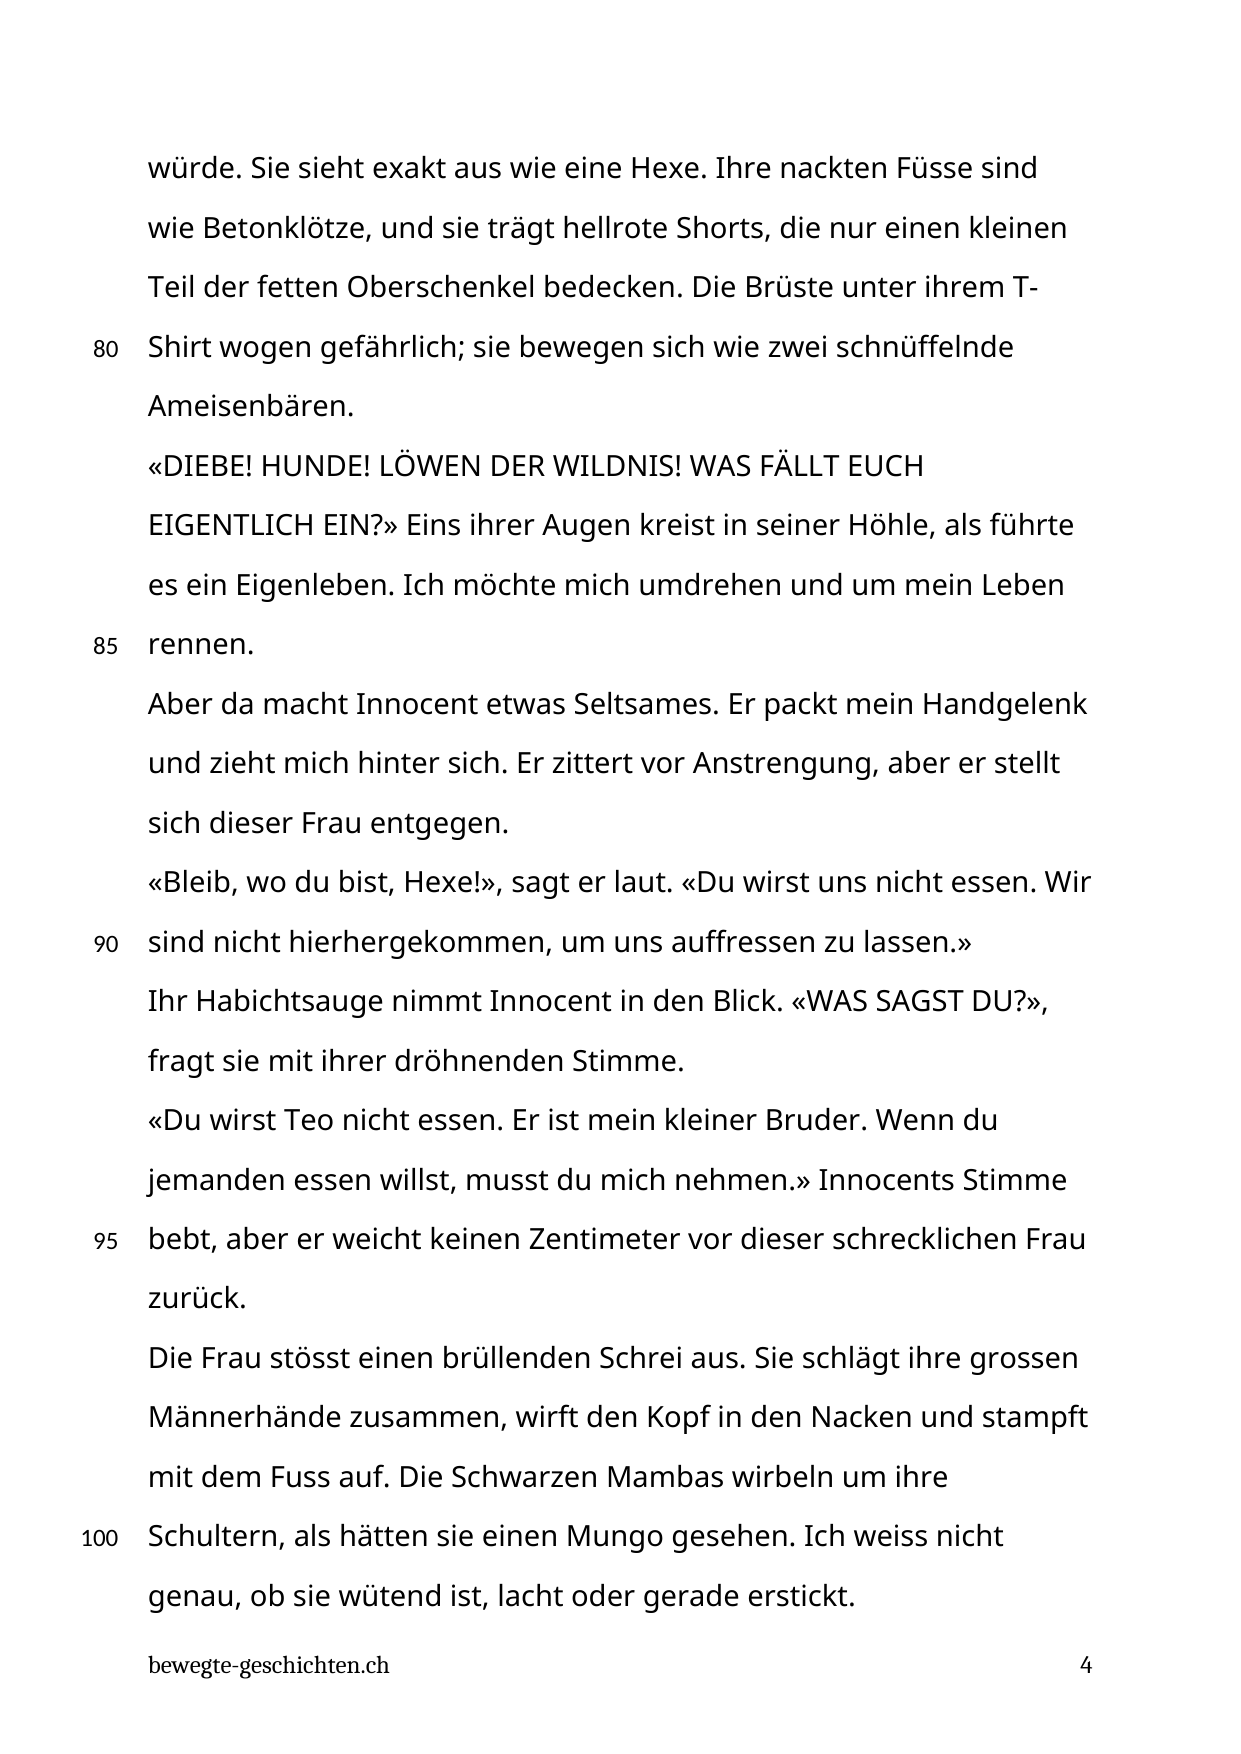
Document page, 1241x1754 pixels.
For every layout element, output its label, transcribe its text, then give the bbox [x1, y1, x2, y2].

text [148, 148, 1092, 425]
text «Du wirst Teo nicht essen. Er ist mein kleiner Bruder. Wenn du jemanden essen willst, musst du mich nehmen.» Innocents Stimme bebt, aber er weicht keinen Zentimeter vor dieser schrecklichen Frau zurück. [148, 1099, 1092, 1317]
text Die Frau stösst einen brüllenden Schrei aus. Sie schlägt ihre grossen Männerhände zusammen, wirft den Kopf in den Nacken und stampft mit dem Fuss auf. Die Schwarzen Mambas wirbeln um ihre Schultern, als hätten sie einen Mungo gesehen. Ich weiss nicht genau, ob sie wütend ist, lacht oder gerade erstickt. [148, 1337, 1092, 1615]
text «Bleib, wo du bist, Hexe!», sagt er laut. «Du wirst uns nicht essen. Wir sind nicht hierhergekommen, um uns auffressen zu lassen.» [148, 861, 1092, 961]
text «DIEBE! HUNDE! LÖWEN DER WILDNIS! WAS FÄLLT EUCH EIGENTLICH EIN?» Eins ihrer Augen kreist in seiner Höhle, als führte es ein Eigenleben. Ich möchte mich umdrehen und um mein Leben rennen. [148, 445, 1092, 663]
text Aber da macht Innocent etwas Seltsames. Er packt mein Handgelenk und zieht mich hinter sich. Er zittert vor Anstrengung, aber er stellt sich dieser Frau entgegen. [148, 683, 1092, 842]
text Ihr Habichtsauge nimmt Innocent in den Blick. «WAS SAGST DU?», fragt sie mit ihrer dröhnenden Stimme. [148, 980, 1092, 1079]
